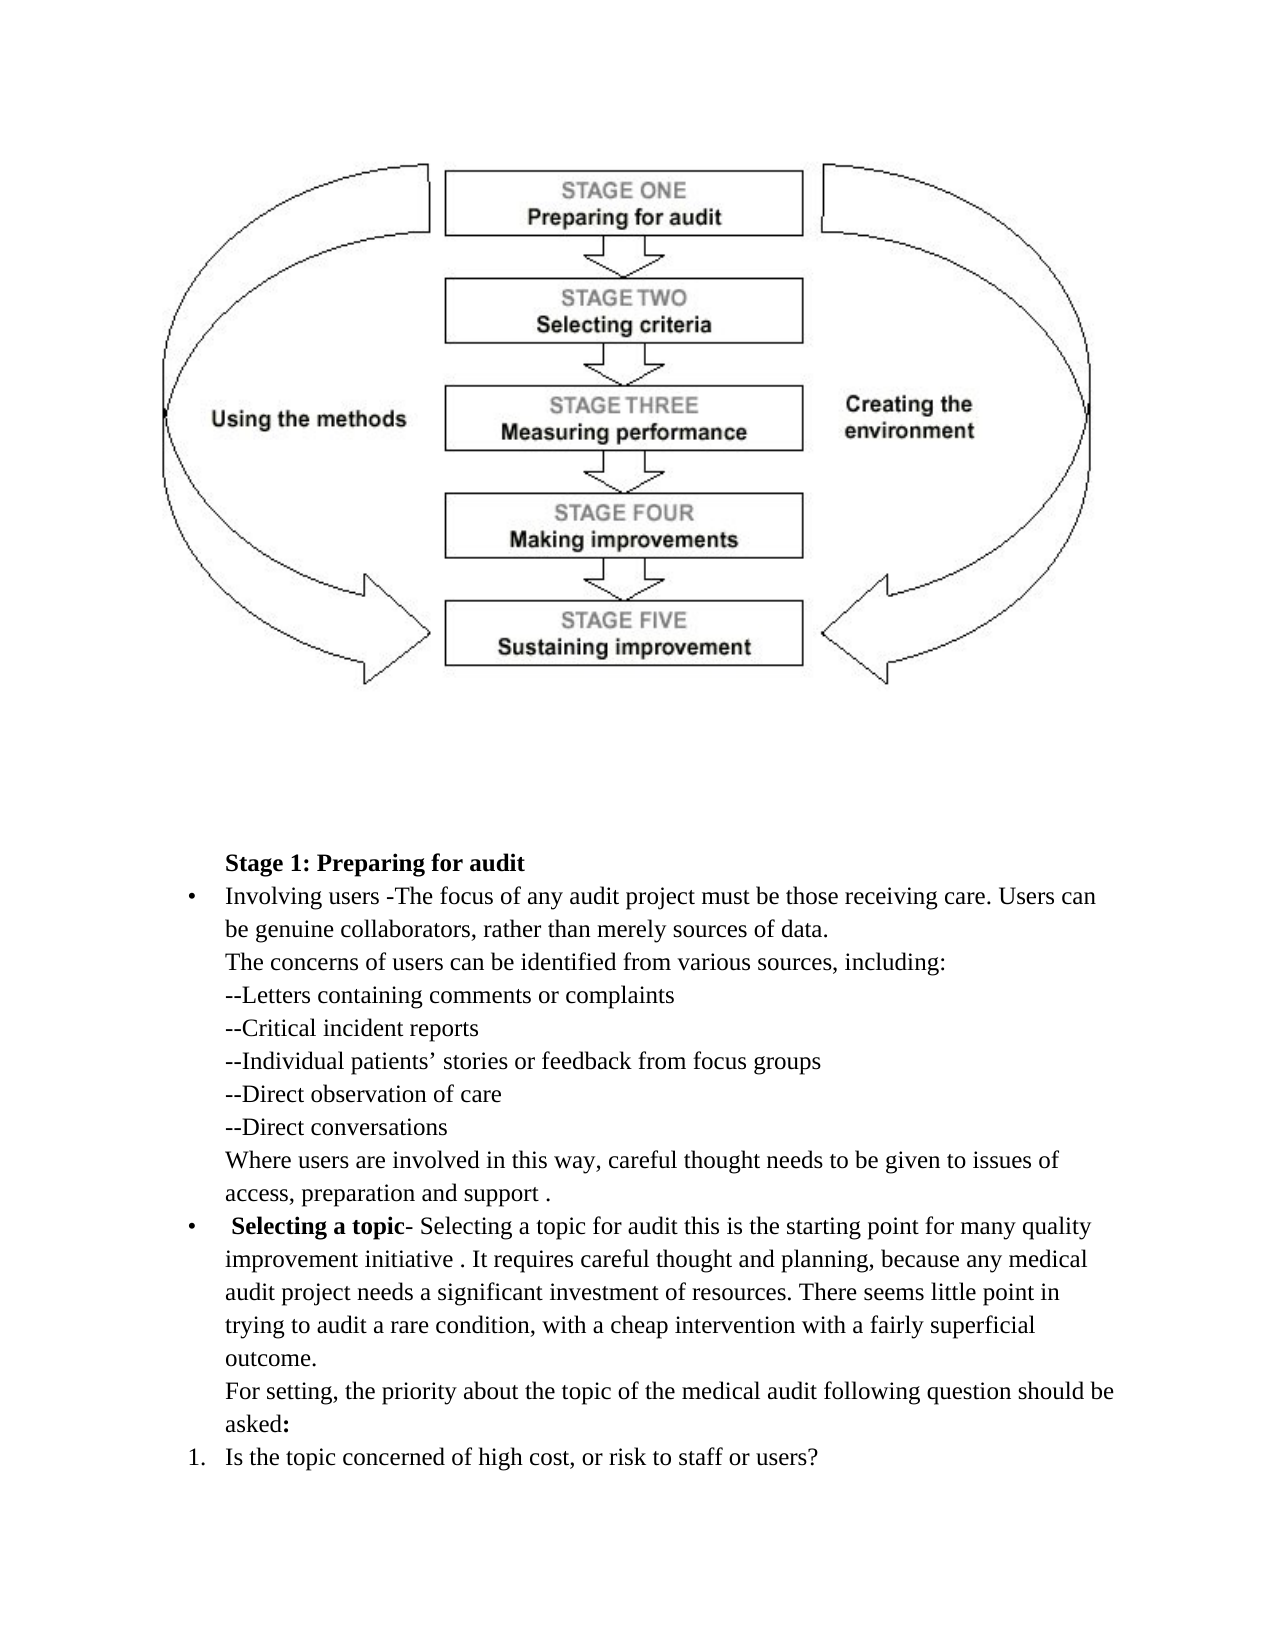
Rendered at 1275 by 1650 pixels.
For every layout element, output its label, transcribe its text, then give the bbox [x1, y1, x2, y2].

list Stage 1: Preparing for audit [225, 848, 1125, 877]
list Selecting a topic- Selecting a topic for audit this is the starting point for many quality improvement initiative . It requires careful thought and planning, because any medical audit project needs a significant investment of resources. There seems little point in trying to audit a rare condition, with a cheap intervention with a fairly superficial outcome. [187, 1211, 1125, 1372]
list Is the topic concerned of high cost, or risk to staff or users? [187, 1442, 1125, 1471]
list Where users are involved in this way, careful thought needs to be given to issues of access, preparation and support . [225, 1145, 1125, 1207]
picture [150, 150, 1125, 716]
list Involving users -The focus of any audit project must be those receiving care. Users can be genuine collaborators, rather than merely sources of data. [187, 881, 1125, 943]
list The concerns of users can be identified from various sources, including: --Letters containing comments or complaints --Critical incident reports --Individual patients’ stories or feedback from focus groups --Direct observation of care --Direct conversations [225, 947, 1125, 1141]
list For setting, the priority about the topic of the medical audit following question should be asked: [225, 1376, 1125, 1438]
